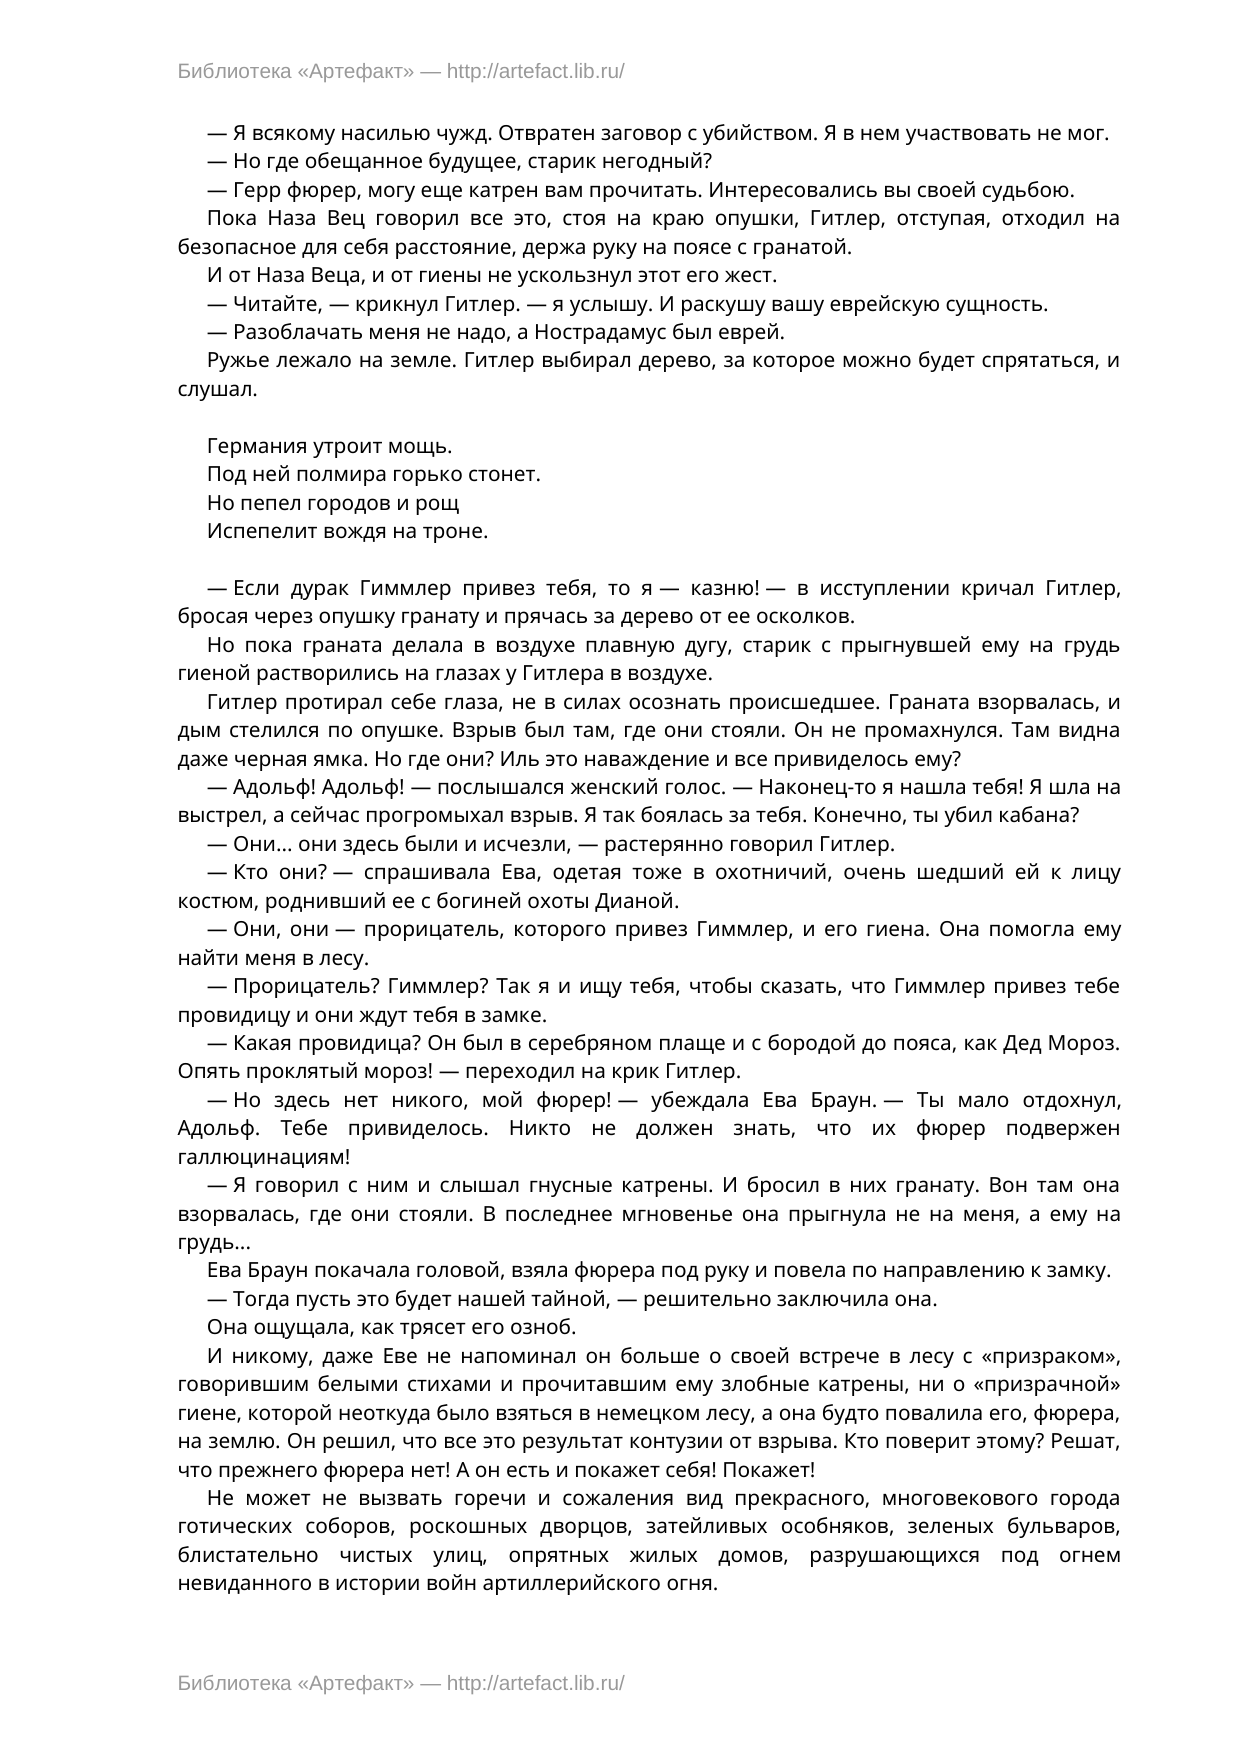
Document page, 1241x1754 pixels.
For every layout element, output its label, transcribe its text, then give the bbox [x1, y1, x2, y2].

text Не может не вызвать горечи и сожаления вид прекрасного, многовекового города готических соборов, роскошных дворцов, затейливых особняков, зеленых бульваров, блистательно чистых улиц, опрятных жилых домов, разрушающихся под огнем невиданного в истории войн артиллерийского огня. [177, 1483, 1122, 1597]
text — Прорицатель? Гиммлер? Так я и ищу тебя, чтобы сказать, что Гиммлер привез тебе провидицу и они ждут тебя в замке. [177, 971, 1122, 1028]
text — Но здесь нет никого, мой фюрер! — убеждала Ева Браун. — Ты мало отдохнул, Адольф. Тебе привиделось. Никто не должен знать, что их фюрер подвержен галлюцинациям! [177, 1085, 1122, 1170]
text И никому, даже Еве не напоминал он больше о своей встрече в лесу с «призраком», говорившим белыми стихами и прочитавшим ему злобные катрены, ни о «призрачной» гиене, которой неоткуда было взяться в немецком лесу, а она будто повалила его, фюрера, на землю. Он решил, что все это результат контузии от взрыва. Кто поверит этому? Решат, что прежнего фюрера нет! А он есть и покажет себя! Покажет! [177, 1341, 1122, 1483]
text — Если дурак Гиммлер привез тебя, то я — казню! — в исступлении кричал Гитлер, бросая через опушку гранату и прячась за дерево от ее осколков. [177, 573, 1122, 630]
text — Они... они здесь были и исчезли, — растерянно говорил Гитлер. [177, 829, 1122, 857]
text И от Наза Веца, и от гиены не ускользнул этот его жест. [177, 260, 1122, 289]
text Пока Наза Вец говорил все это, стоя на краю опушки, Гитлер, отступая, отходил на безопасное для себя расстояние, держа руку на поясе с гранатой. [177, 203, 1122, 260]
text — Разоблачать меня не надо, а Нострадамус был еврей. [177, 317, 1122, 346]
text — Но где обещанное будущее, старик негодный? [177, 147, 1122, 175]
text Но пепел городов и рощ [177, 488, 1122, 516]
text Она ощущала, как трясет его озноб. [177, 1312, 1122, 1341]
text Гитлер протирал себе глаза, не в силах осознать происшедшее. Граната взорвалась, и дым стелился по опушке. Взрыв был там, где они стояли. Он не промахнулся. Там видна даже черная ямка. Но где они? Иль это наваждение и все привиделось ему? [177, 687, 1122, 772]
text — Кто они? — спрашивала Ева, одетая тоже в охотничий, очень шедший ей к лицу костюм, роднивший ее с богиней охоты Дианой. [177, 857, 1122, 914]
text — Я говорил с ним и слышал гнусные катрены. И бросил в них гранату. Вон там она взорвалась, где они стояли. В последнее мгновенье она прыгнула не на меня, а ему на грудь... [177, 1170, 1122, 1256]
text — Я всякому насилью чужд. Отвратен заговор с убийством. Я в нем участвовать не мог. [177, 118, 1122, 147]
text — Читайте, — крикнул Гитлер. — я услышу. И раскушу вашу еврейскую сущность. [177, 289, 1122, 317]
text Под ней полмира горько стонет. [177, 459, 1122, 488]
text — Они, они — прорицатель, которого привез Гиммлер, и его гиена. Она помогла ему найти меня в лесу. [177, 914, 1122, 971]
text — Герр фюрер, могу еще катрен вам прочитать. Интересовались вы своей судьбою. [177, 175, 1122, 203]
text — Какая провидица? Он был в серебряном плаще и с бородой до пояса, как Дед Мороз. Опять проклятый мороз! — переходил на крик Гитлер. [177, 1028, 1122, 1085]
text Ружье лежало на земле. Гитлер выбирал дерево, за которое можно будет спрятаться, и слушал. [177, 346, 1122, 402]
text Германия утроит мощь. [177, 431, 1122, 459]
text — Тогда пусть это будет нашей тайной, — решительно заключила она. [177, 1284, 1122, 1312]
text — Адольф! Адольф! — послышался женский голос. — Наконец-то я нашла тебя! Я шла на выстрел, а сейчас прогромыхал взрыв. Я так боялась за тебя. Конечно, ты убил кабана? [177, 772, 1122, 829]
text Испепелит вождя на троне. [177, 516, 1122, 545]
text Но пока граната делала в воздухе плавную дугу, старик с прыгнувшей ему на грудь гиеной растворились на глазах у Гитлера в воздухе. [177, 630, 1122, 687]
text Ева Браун покачала головой, взяла фюрера под руку и повела по направлению к замку. [177, 1256, 1122, 1284]
